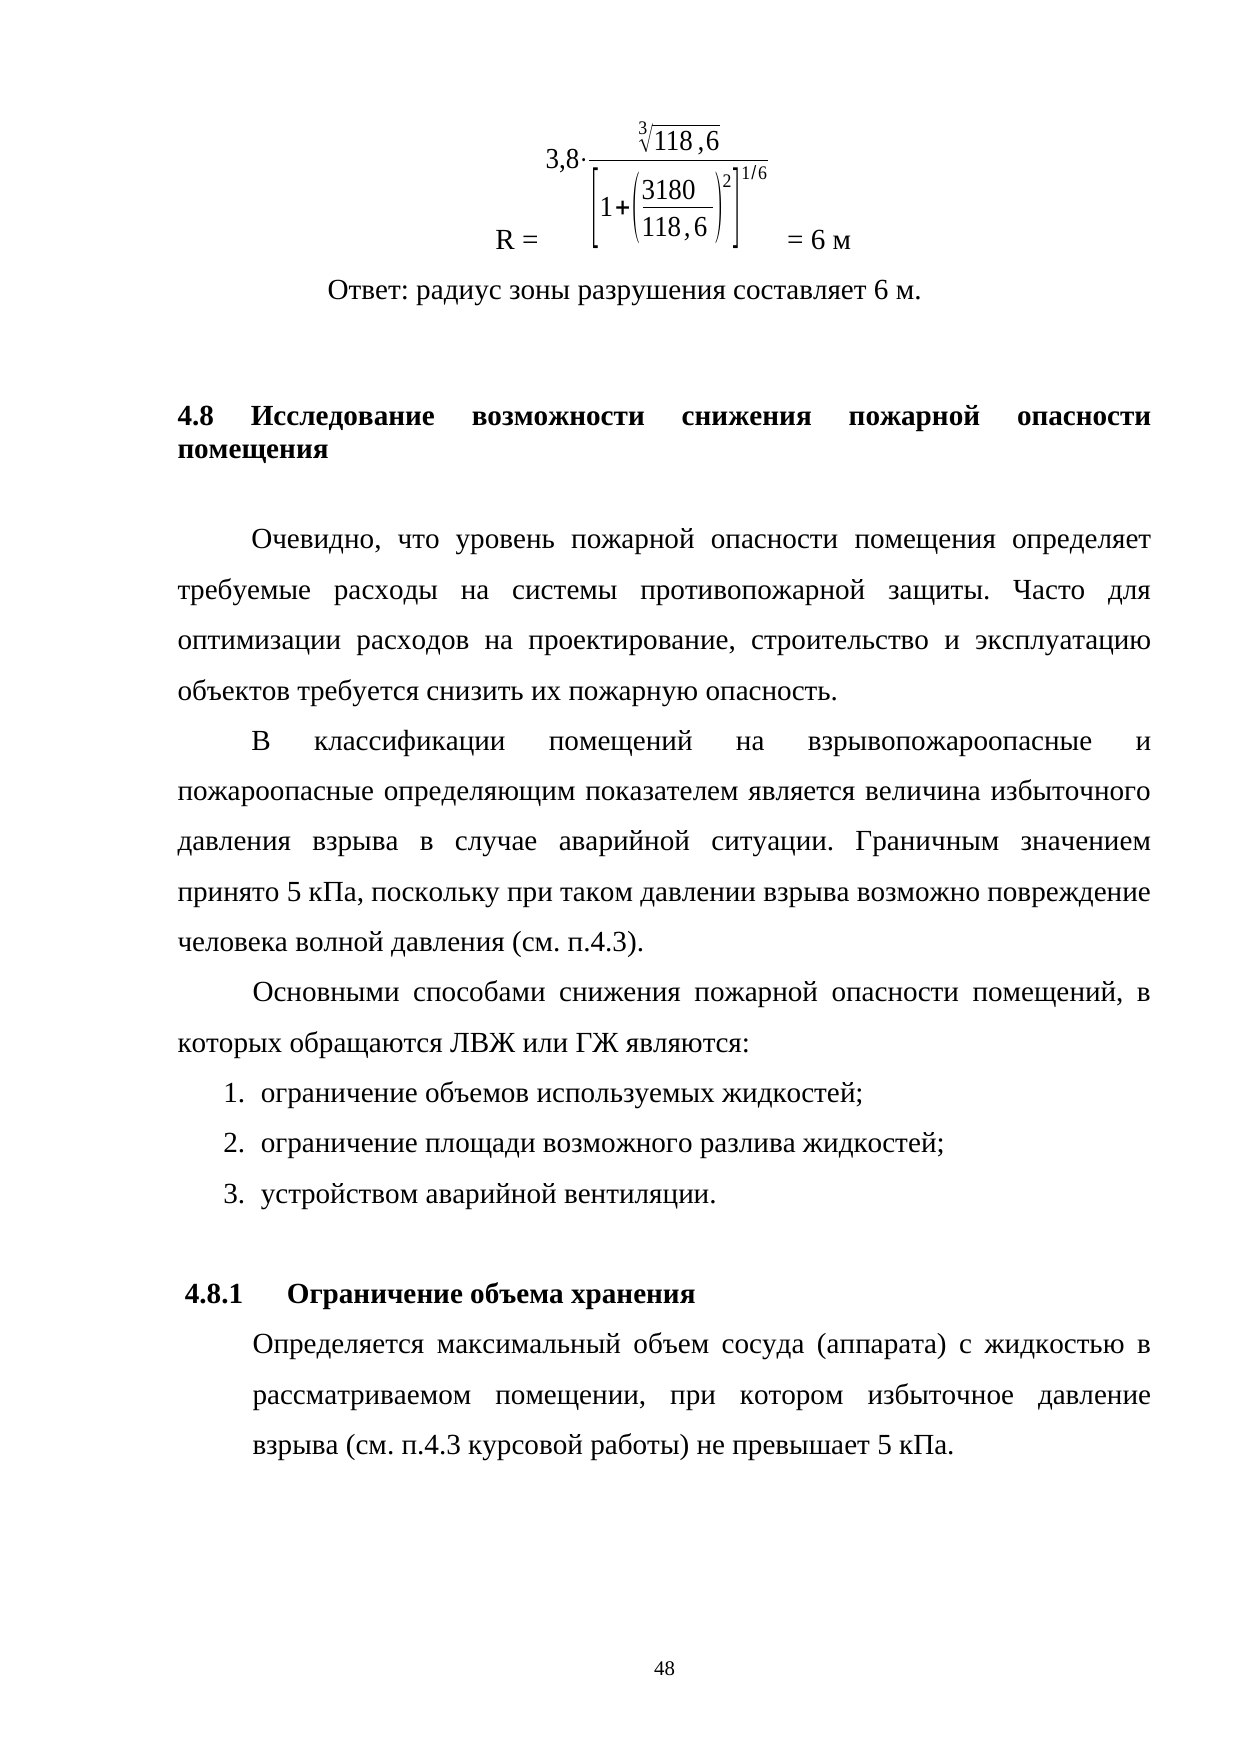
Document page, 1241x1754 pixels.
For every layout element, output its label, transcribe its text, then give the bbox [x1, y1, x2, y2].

text 4.8.1 Ограничение объема хранения [177, 1276, 1152, 1310]
text Основными способами снижения пожарной опасности помещений, в которых обращаются ЛВЖ или ГЖ являются: [177, 974, 1152, 1058]
list ограничение объемов используемых жидкостей; [223, 1075, 1152, 1109]
text Очевидно, что уровень пожарной опасности помещения определяет требуемые расходы на системы противопожарной защиты. Часто для оптимизации расходов на проектирование, строительство и эксплуатацию объектов требуется снизить их пожарную опасность. [177, 522, 1152, 706]
text Ответ: радиус зоны разрушения составляет . [174, 272, 1152, 306]
list устройством аварийной вентиляции. [223, 1176, 1152, 1209]
subtitle 4.8 Исследование возможности снижения пожарной опасности помещения [177, 398, 1152, 465]
list ограничение площади возможного разлива жидкостей; [223, 1125, 1152, 1159]
text R = = [174, 118, 1152, 256]
text Определяется максимальный объем сосуда (аппарата) с жидкостью в рассматриваемом помещении, при котором избыточное давление взрыва (см. п.4.3 курсовой работы) не превышает 5 кПа. [252, 1327, 1152, 1461]
text В классификации помещений на взрывопожароопасные и пожароопасные определяющим показателем является величина избыточного давления взрыва в случае аварийной ситуации. Граничным значением принято 5 кПа, поскольку при таком давлении взрыва возможно повреждение человека волной давления (см. п.4.3). [177, 723, 1152, 958]
